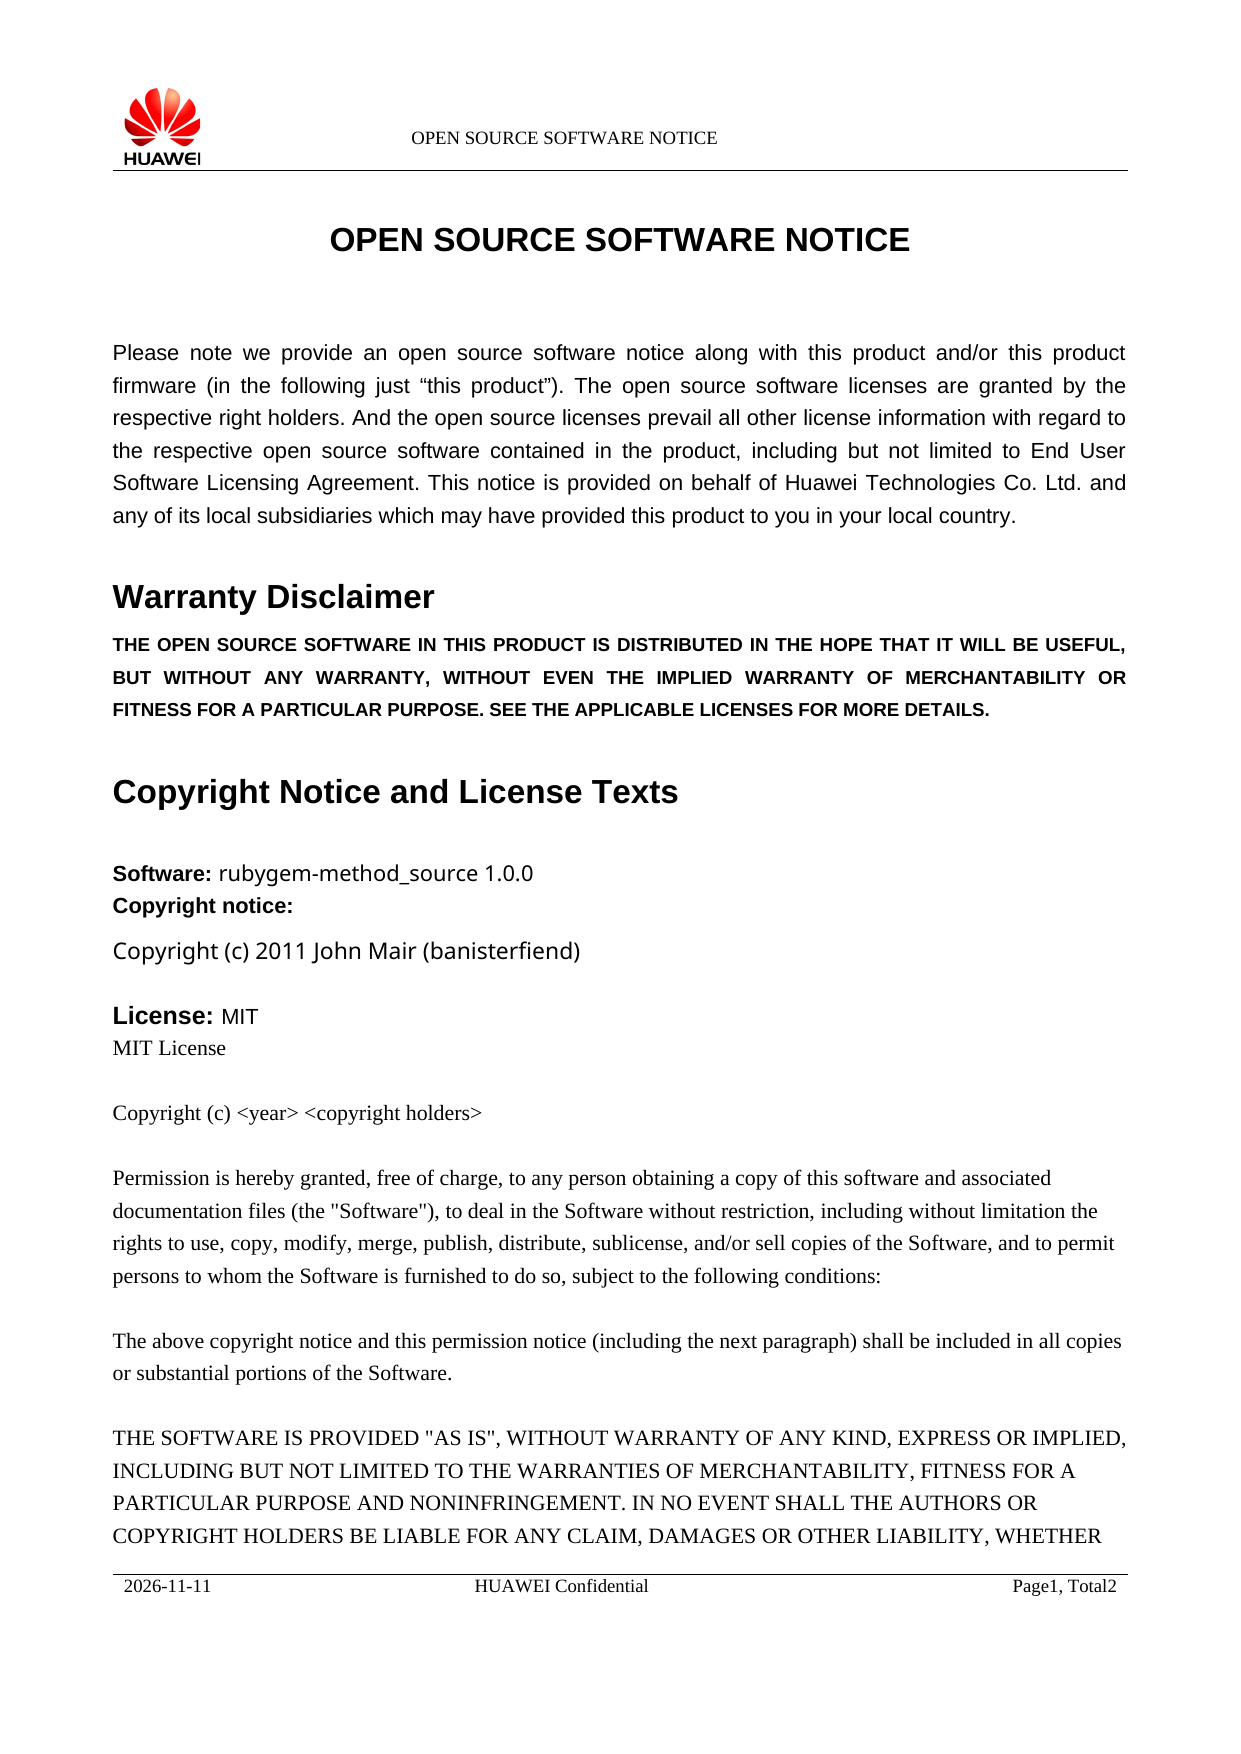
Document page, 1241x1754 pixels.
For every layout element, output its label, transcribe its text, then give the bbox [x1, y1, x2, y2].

title Software: rubygem-method_source 1.0.0 [112, 856, 1128, 889]
text Warranty Disclaimer [112, 564, 1128, 629]
text Copyright Notice and License Texts [112, 759, 1128, 824]
picture [124, 88, 201, 165]
text Please note we provide an open source software notice along with this product and/or this product firmware (in the following just “this product”). The open source software licenses are granted by the respective right holders. And the open source licenses prevail all other license information with regard to the respective open source software contained in the product, including but not limited to End User Software Licensing Agreement. This notice is provided on behalf of Huawei Technologies Co. Ltd. and any of its local subsidiaries which may have provided this product to you in your local country. [112, 336, 1128, 531]
text Copyright (c) 2011 John Mair (banisterfiend) [112, 934, 1128, 999]
text OPEN SOURCE SOFTWARE NOTICE [112, 206, 1128, 271]
text The open source software in this product is distributed in the hope that it will be useful, but WITHOUT ANY WARRANTY, without even the implied warranty of MERCHANTABILITY or FITNESS FOR A PARTICULAR PURPOSE. See the applicable licenses for more details. [112, 629, 1128, 726]
text License: MIT [112, 999, 1128, 1031]
text Copyright notice: [112, 889, 1128, 921]
